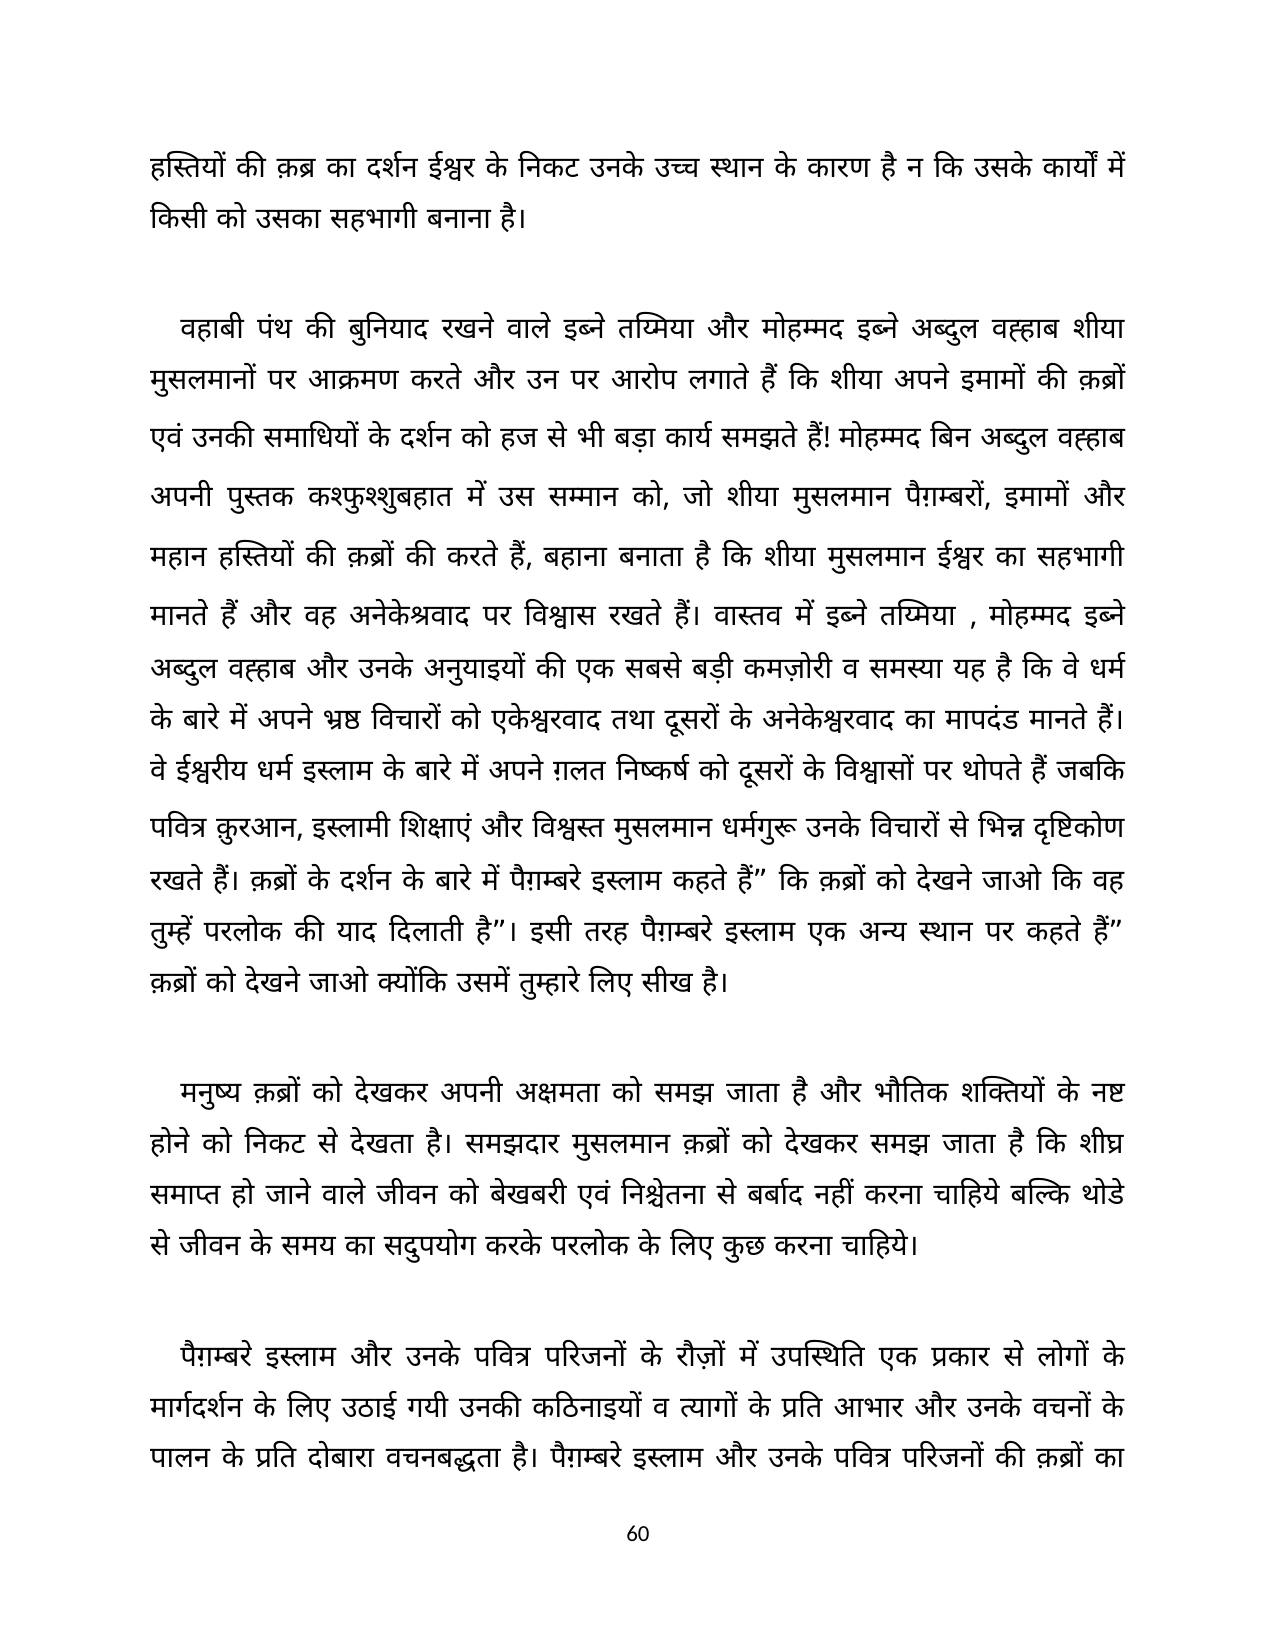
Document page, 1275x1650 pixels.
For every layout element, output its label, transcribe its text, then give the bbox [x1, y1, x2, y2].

text वहाबी पंथ की बुनियाद रखने वाले इब्ने तय्मिया और मोहम्मद इब्ने अब्दुल वह्हाब शीया मुसलमानों पर आक्रमण करते और उन पर आरोप लगाते हैं कि शीया अपने इमामों की क़ब्रों एवं उनकी समाधियों के दर्शन को हज से भी बड़ा कार्य समझते हैं! मोहम्मद बिन अब्दुल वह्हाब अपनी पुस्तक कश्फुश्शुबहात में उस सम्मान को, जो शीया मुसलमान पैग़म्बरों, इमामों और महान हस्तियों की क़ब्रों की करते हैं, बहाना बनाता है कि शीया मुसलमान ईश्वर का सहभागी मानते हैं और वह अनेकेश्रवाद पर विश्वास रखते हैं। वास्तव में इब्ने तय्मिया , मोहम्मद इब्ने अब्दुल वह्हाब और उनके अनुयाइयों की एक सबसे बड़ी कमज़ोरी व समस्या यह है कि वे धर्म के बारे में अपने भ्रष्ठ विचारों को एकेश्वरवाद तथा दूसरों के अनेकेश्वरवाद का मापदंड मानते हैं। वे ईश्वरीय धर्म इस्लाम के बारे में अपने ग़लत निष्कर्ष को दूसरों के विश्वासों पर थोपते हैं जबकि पवित्र क़ुरआन, इस्लामी शिक्षाएं और विश्वस्त मुसलमान धर्मगुरू उनके विचारों से भिन्न दृष्टिकोण रखते हैं। क़ब्रों के दर्शन के बारे में पैग़म्बरे इस्लाम कहते हैं” कि क़ब्रों को देखने जाओ कि वह तुम्हें परलोक की याद दिलाती है”। इसी तरह पैग़म्बरे इस्लाम एक अन्य स्थान पर कहते हैं” क़ब्रों को देखने जाओ क्योंकि उसमें तुम्हारे लिए सीख है। [150, 311, 1125, 999]
text मनुष्य क़ब्रों को देखकर अपनी अक्षमता को समझ जाता है और भौतिक शक्तियों के नष्ट होने को निकट से देखता है। समझदार मुसलमान क़ब्रों को देखकर समझ जाता है कि शीघ्र समाप्त हो जाने वाले जीवन को बेखबरी एवं निश्चेतना से बर्बाद नहीं करना चाहिये बल्कि थोडे से जीवन के समय का सदुपयोग करके परलोक के लिए कुछ करना चाहिये। [150, 1076, 1125, 1262]
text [150, 150, 1125, 235]
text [150, 1339, 1125, 1475]
